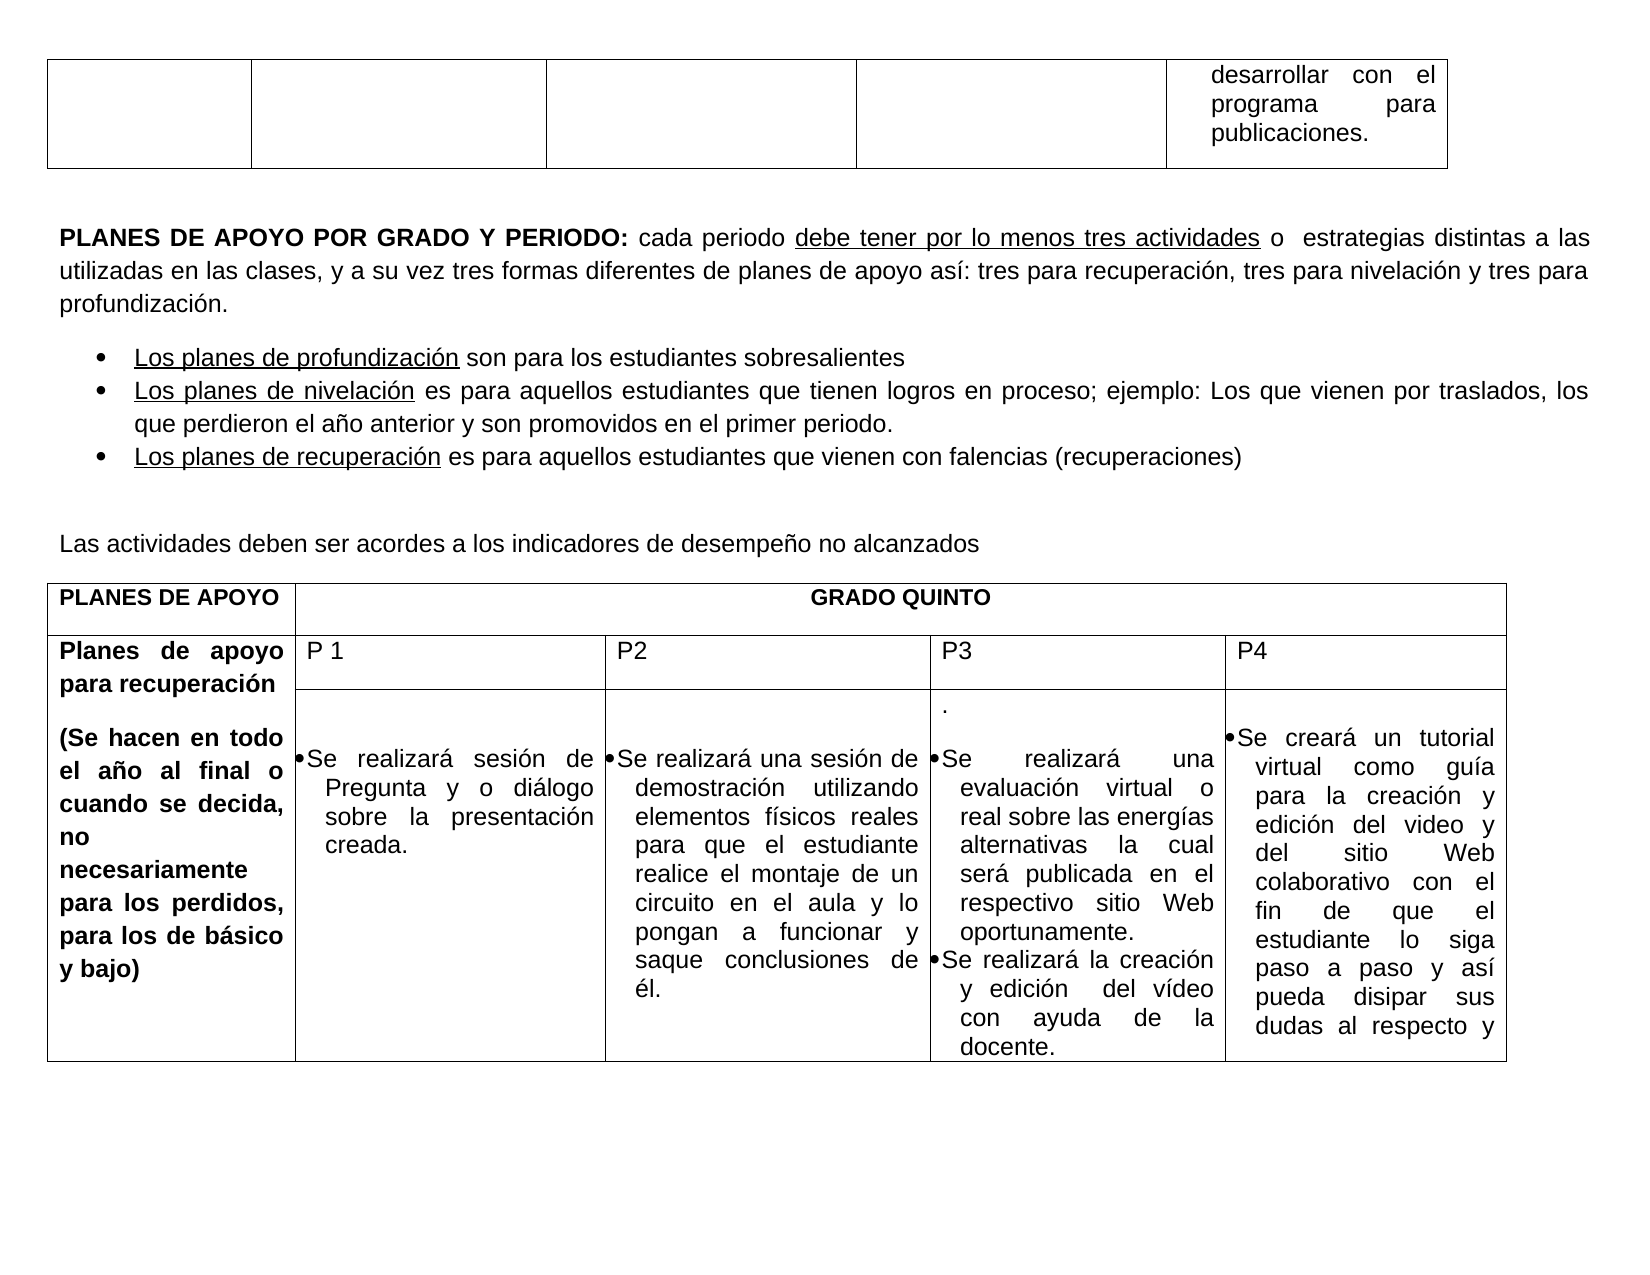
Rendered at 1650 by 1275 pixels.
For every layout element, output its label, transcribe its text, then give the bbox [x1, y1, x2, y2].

table_header PLANES DE APOYO [48, 584, 295, 635]
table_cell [1167, 60, 1447, 168]
text Las actividades deben ser acordes a los indicadores de desempeño no alcanzados [59, 529, 1591, 558]
list Los planes de profundización son para los estudiantes sobresalientes [97, 343, 1591, 371]
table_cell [1226, 690, 1506, 1061]
table_header GRADO QUINTO [296, 584, 1506, 635]
table_cell P3 [931, 636, 1225, 689]
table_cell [252, 60, 546, 168]
table_cell P2 [606, 636, 930, 689]
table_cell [857, 60, 1166, 168]
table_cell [48, 60, 251, 168]
table_cell P4 [1226, 636, 1506, 689]
list Los planes de recuperación es para aquellos estudiantes que vienen con falencias (recuperaciones) [97, 442, 1591, 471]
table_cell Planes de apoyo para recuperación (Se hacen en todo el año al final o cuando se decida, no necesariamente para los perdidos, para los de básico y bajo) [48, 636, 295, 1061]
text PLANES DE APOYO POR GRADO Y PERIODO: cada periodo debe tener por lo menos tres actividades o estrategias distintas a las utilizadas en las clases, y a su vez tres formas diferentes de planes de apoyo así: tres para recuperación, tres para nivelación y tres para profundización. [59, 223, 1591, 317]
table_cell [931, 690, 1225, 1061]
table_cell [296, 690, 605, 1061]
list Los planes de nivelación es para aquellos estudiantes que tienen logros en proceso; ejemplo: Los que vienen por traslados, los que perdieron el año anterior y son promovidos en el primer periodo. [97, 376, 1591, 438]
table_cell P 1 [296, 636, 605, 689]
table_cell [606, 690, 930, 1061]
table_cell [547, 60, 856, 168]
